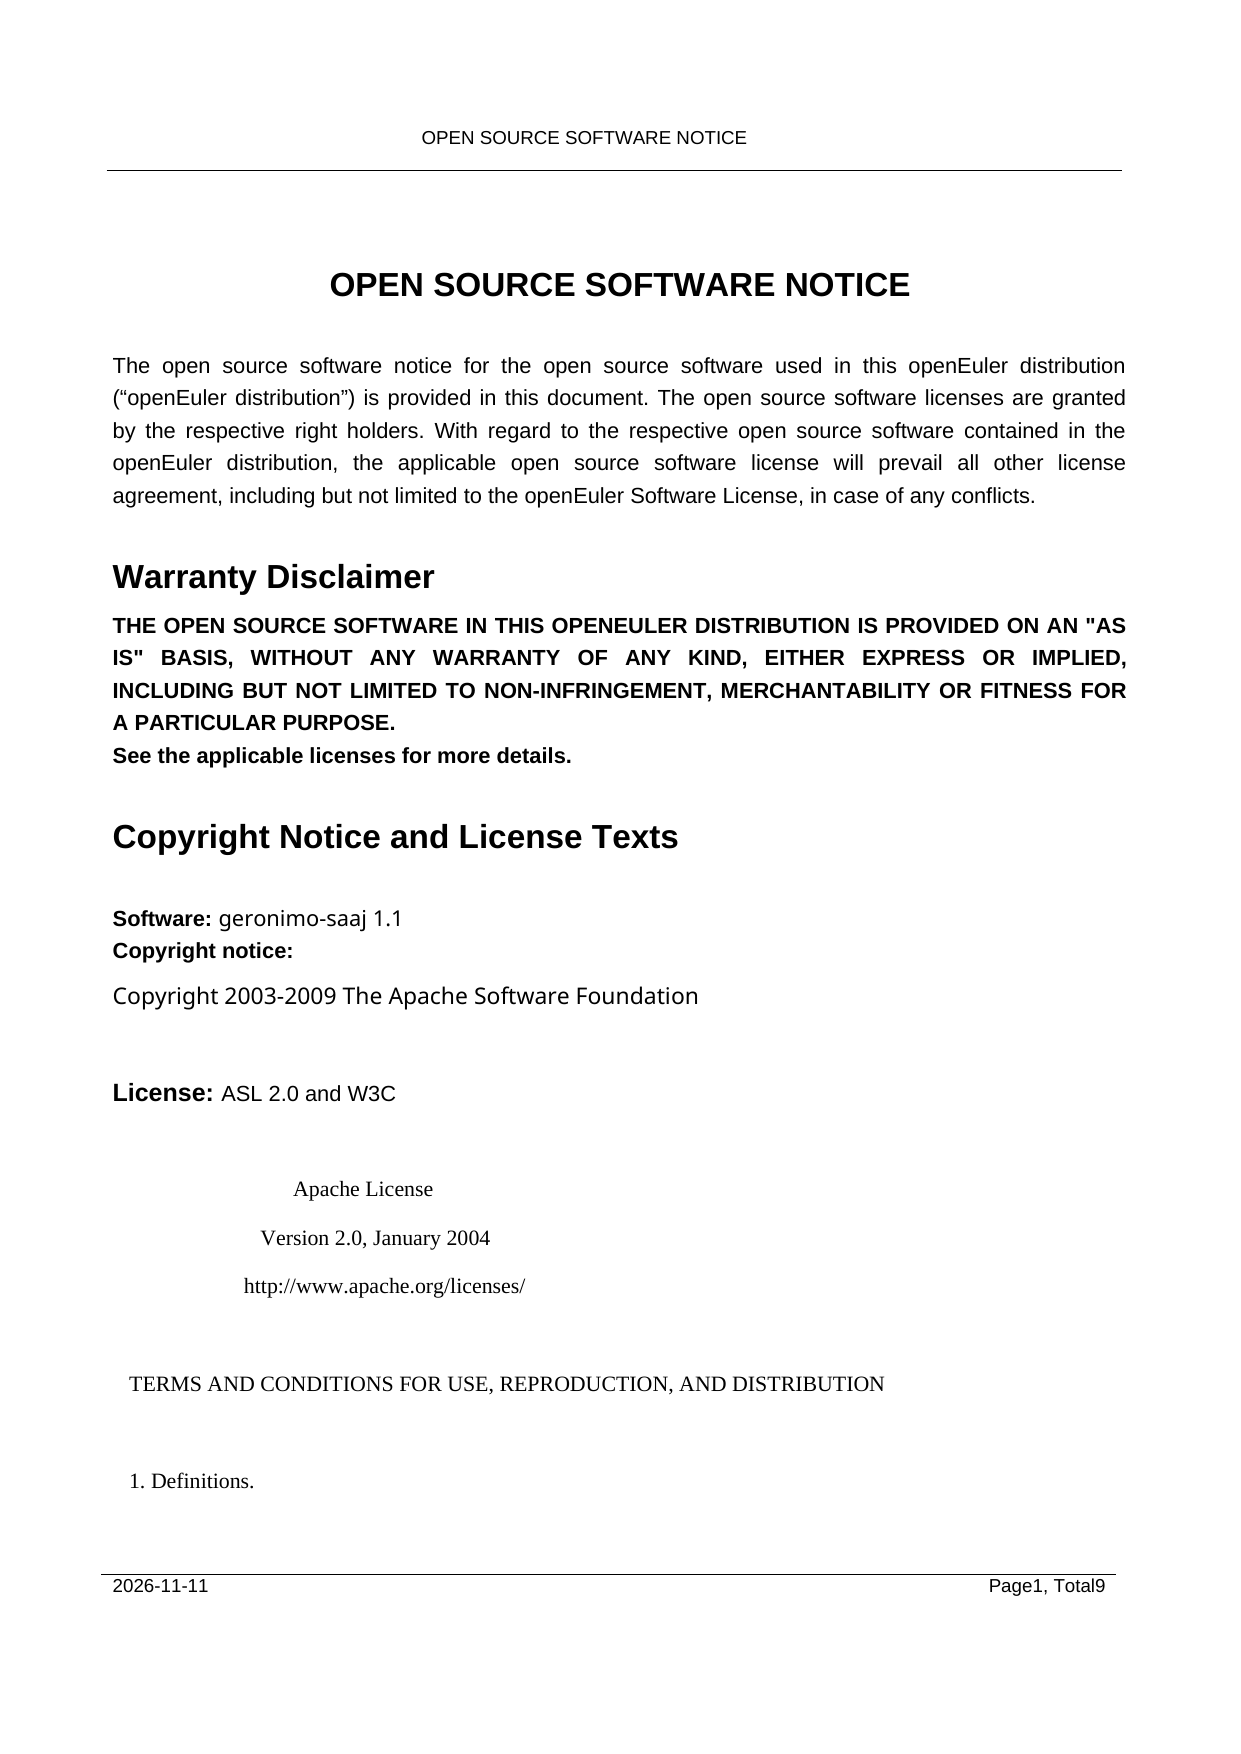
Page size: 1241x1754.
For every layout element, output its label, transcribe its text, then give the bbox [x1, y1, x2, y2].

text THE OPEN SOURCE SOFTWARE IN THIS OPENEULER DISTRIBUTION IS PROVIDED ON AN "AS IS" BASIS, WITHOUT ANY WARRANTY OF ANY KIND, EITHER EXPRESS OR IMPLIED, INCLUDING BUT NOT LIMITED TO NON-INFRINGEMENT, MERCHANTABILITY OR FITNESS FOR A PARTICULAR PURPOSE. See the applicable licenses for more details. [112, 609, 1128, 771]
text License: ASL 2.0 and W3C [112, 1077, 1128, 1109]
text Warranty Disclaimer [112, 544, 1128, 609]
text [112, 1123, 1128, 1497]
text Copyright notice: [112, 934, 1128, 966]
text OPEN SOURCE SOFTWARE NOTICE [112, 251, 1128, 316]
text The open source software notice for the open source software used in this openEuler distribution (“openEuler distribution”) is provided in this document. The open source software licenses are granted by the respective right holders. With regard to the respective open source software contained in the openEuler distribution, the applicable open source software license will prevail all other license agreement, including but not limited to the openEuler Software License, in case of any conflicts. [112, 349, 1128, 511]
text Copyright Notice and License Texts [112, 804, 1128, 869]
text Copyright 2003-2009 The Apache Software Foundation [112, 979, 1128, 1060]
text Software: geronimo-saaj 1.1 [112, 901, 1128, 934]
